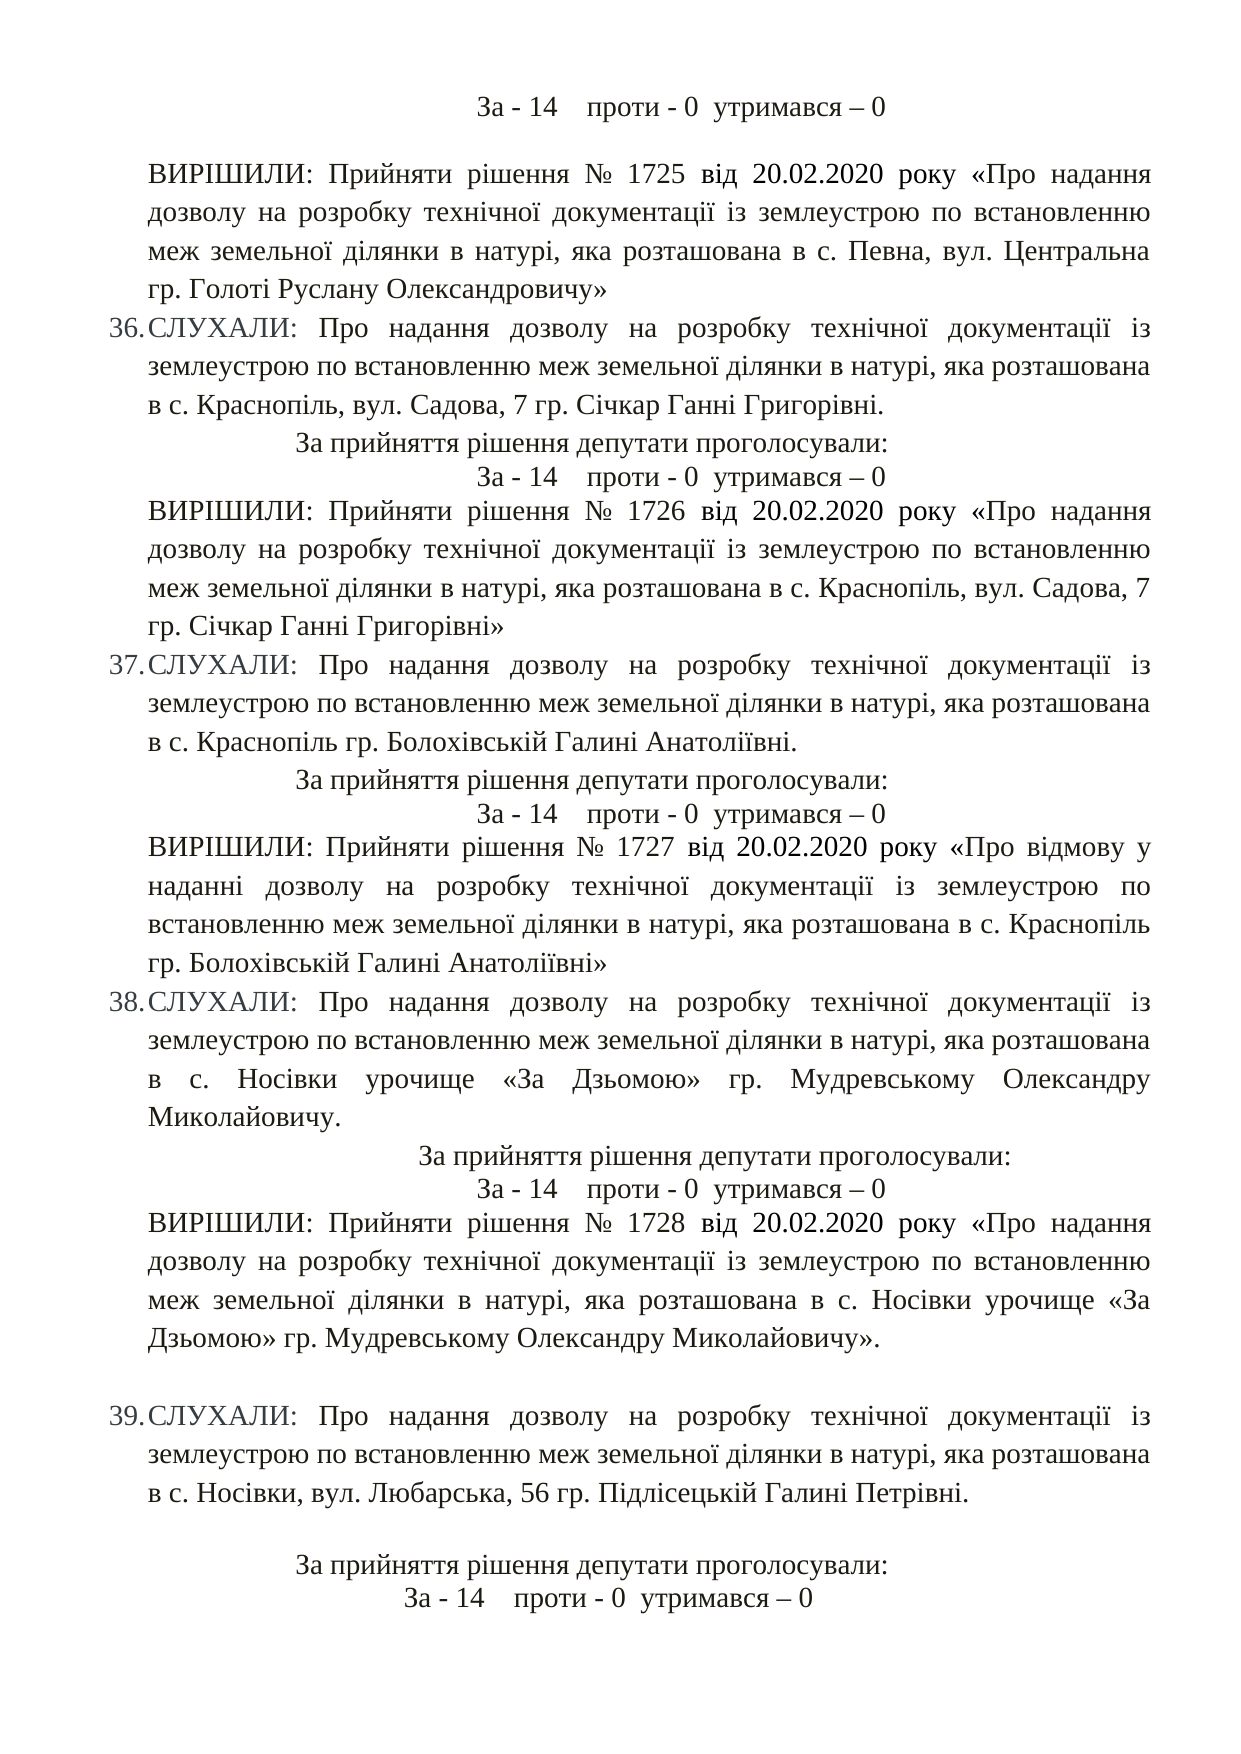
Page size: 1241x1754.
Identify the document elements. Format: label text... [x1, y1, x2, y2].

list СЛУХАЛИ: Про надання дозволу на розробку технічної документації із землеустрою по встановленню меж земельної ділянки в натурі, яка розташована в с. Краснопіль, вул. Садова, 7 гр. Січкар Ганні Григорівні. [109, 310, 1152, 421]
text За - 14 проти - 0 утримався – 0 [243, 796, 1152, 829]
list СЛУХАЛИ: Про надання дозволу на розробку технічної документації із землеустрою по встановленню меж земельної ділянки в натурі, яка розташована в с. Носівки урочище «За Дзьомою» гр. Мудревському Олександру Миколайовичу. [109, 984, 1152, 1133]
text За - 14 проти - 0 утримався – 0 [243, 1171, 1152, 1205]
text За - 14 проти - 0 утримався – 0 [243, 89, 1152, 122]
list За прийняття рішення депутати проголосували: [243, 1138, 1152, 1171]
list ВИРІШИЛИ: Прийняти рішення № 1725 від 20.02.2020 року «Про надання дозволу на розробку технічної документації із землеустрою по встановленню меж земельної ділянки в натурі, яка розташована в с. Певна, вул. Центральна гр. Голоті Руслану Олександровичу» [148, 156, 1152, 305]
list СЛУХАЛИ: Про надання дозволу на розробку технічної документації із землеустрою по встановленню меж земельної ділянки в натурі, яка розташована в с. Носівки, вул. Любарська, 56 гр. Підлісецькій Галині Петрівні. [109, 1398, 1152, 1508]
list За прийняття рішення депутати проголосували: [243, 762, 1152, 796]
list СЛУХАЛИ: Про надання дозволу на розробку технічної документації із землеустрою по встановленню меж земельної ділянки в натурі, яка розташована в с. Краснопіль гр. Болохівській Галині Анатоліївні. [109, 647, 1152, 757]
list ВИРІШИЛИ: Прийняти рішення № 1727 від 20.02.2020 року «Про відмову у наданні дозволу на розробку технічної документації із землеустрою по встановленню меж земельної ділянки в натурі, яка розташована в с. Краснопіль гр. Болохівській Галині Анатоліївні» [148, 829, 1152, 979]
list За прийняття рішення депутати проголосували: [243, 426, 1152, 459]
list ВИРІШИЛИ: Прийняти рішення № 1726 від 20.02.2020 року «Про надання дозволу на розробку технічної документації із землеустрою по встановленню меж земельної ділянки в натурі, яка розташована в с. Краснопіль, вул. Садова, 7 гр. Січкар Ганні Григорівні» [148, 493, 1152, 642]
text За - 14 проти - 0 утримався – 0 [243, 1580, 1152, 1614]
list ВИРІШИЛИ: Прийняти рішення № 1728 від 20.02.2020 року «Про надання дозволу на розробку технічної документації із землеустрою по встановленню меж земельної ділянки в натурі, яка розташована в с. Носівки урочище «За Дзьомою» гр. Мудревському Олександру Миколайовичу». [148, 1205, 1152, 1354]
list За прийняття рішення депутати проголосували: [243, 1547, 1152, 1580]
text За - 14 проти - 0 утримався – 0 [243, 459, 1152, 493]
